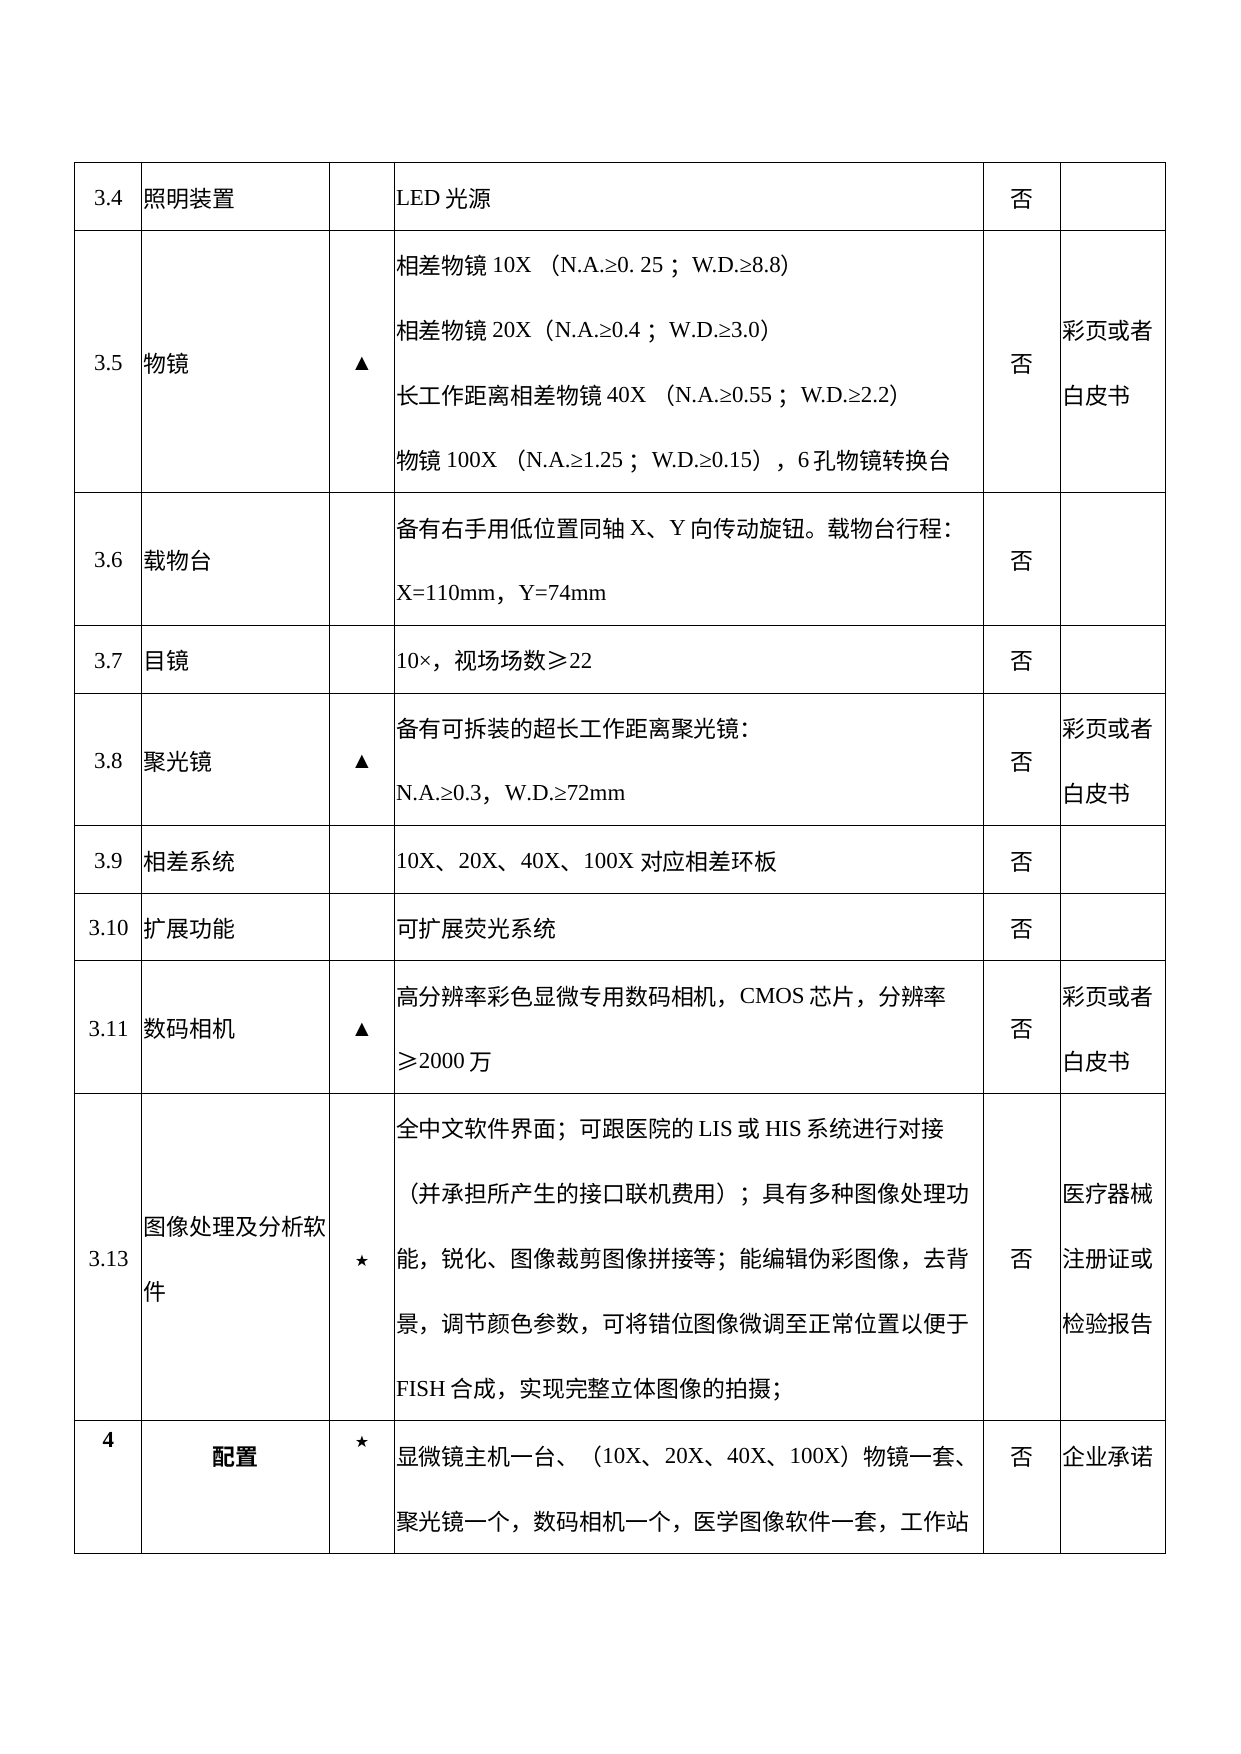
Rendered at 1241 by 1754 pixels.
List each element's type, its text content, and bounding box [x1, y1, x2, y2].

table_cell 图像处理及分析软件 [142, 1094, 329, 1420]
table_cell 3.9 [75, 826, 141, 893]
table_cell [330, 493, 394, 625]
table_cell 目镜 [142, 626, 329, 692]
table_cell 否 [984, 1421, 1060, 1553]
table_cell ▲ [330, 694, 394, 825]
table_cell 可扩展荧光系统 [395, 894, 983, 960]
table_cell 3.5 [75, 231, 141, 492]
table_cell [330, 826, 394, 893]
table_cell 否 [984, 626, 1060, 692]
table_cell [1061, 493, 1165, 625]
table_cell 载物台 [142, 493, 329, 625]
table_cell 否 [984, 231, 1060, 492]
table_cell 4 [75, 1421, 141, 1553]
table_cell ★ [330, 1421, 394, 1553]
table_cell 相差物镜10X （N.A.≥0. 25 ；W.D.≥8.8） 相差物镜20X（N.A.≥0.4 ；W.D.≥3.0） 长工作距离相差物镜40X （N.A.≥0.55 ；W.D.≥2.2） 物镜100X （N.A.≥1.25 ；W.D.≥0.15），6孔物镜转换台 [395, 231, 983, 492]
table_cell 备有右手用低位置同轴X、Y向传动旋钮。载物台行程：X=110mm，Y=74mm [395, 493, 983, 625]
table_cell 3.6 [75, 493, 141, 625]
table_cell 否 [984, 1094, 1060, 1420]
table_cell 否 [984, 694, 1060, 825]
table_cell [1061, 894, 1165, 960]
table_cell 企业承诺 [1061, 1421, 1165, 1553]
table_cell 数码相机 [142, 961, 329, 1093]
table_cell 配置 [142, 1421, 329, 1553]
table_cell 否 [984, 961, 1060, 1093]
table_cell 医疗器械注册证或检验报告 [1061, 1094, 1165, 1420]
table_cell 10×，视场场数≥22 [395, 626, 983, 692]
table_cell 否 [984, 894, 1060, 960]
table_cell 彩页或者白皮书 [1061, 231, 1165, 492]
table_cell 10X、20X、40X、100X 对应相差环板 [395, 826, 983, 893]
table_cell 3.10 [75, 894, 141, 960]
table_cell 3.13 [75, 1094, 141, 1420]
table_cell [1061, 626, 1165, 692]
table_cell 否 [984, 163, 1060, 229]
table_cell 3.4 [75, 163, 141, 229]
table_cell 3.11 [75, 961, 141, 1093]
table_cell 彩页或者白皮书 [1061, 961, 1165, 1093]
table_cell 高分辨率彩色显微专用数码相机，CMOS芯片，分辨率≥2000万 [395, 961, 983, 1093]
table_cell ▲ [330, 961, 394, 1093]
table_cell 全中文软件界面；可跟医院的LIS或HIS系统进行对接（并承担所产生的接口联机费用）；具有多种图像处理功能，锐化、图像裁剪图像拼接等；能编辑伪彩图像，去背景，调节颜色参数，可将错位图像微调至正常位置以便于FISH合成，实现完整立体图像的拍摄； [395, 1094, 983, 1420]
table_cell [395, 1421, 983, 1553]
table_cell 备有可拆装的超长工作距离聚光镜：N.A.≥0.3，W.D.≥72mm [395, 694, 983, 825]
table_cell 3.7 [75, 626, 141, 692]
table_cell 否 [984, 826, 1060, 893]
table_cell [330, 626, 394, 692]
table_cell 物镜 [142, 231, 329, 492]
table_cell 彩页或者白皮书 [1061, 694, 1165, 825]
table_cell 否 [984, 493, 1060, 625]
table_cell [330, 163, 394, 229]
table_cell 3.8 [75, 694, 141, 825]
table_cell [1061, 163, 1165, 229]
table_cell [330, 894, 394, 960]
table_cell 相差系统 [142, 826, 329, 893]
table_cell [1061, 826, 1165, 893]
table_cell ★ [330, 1094, 394, 1420]
table_cell ▲ [330, 231, 394, 492]
table_cell 照明装置 [142, 163, 329, 229]
table_cell 扩展功能 [142, 894, 329, 960]
table_cell 聚光镜 [142, 694, 329, 825]
table_cell LED光源 [395, 163, 983, 229]
